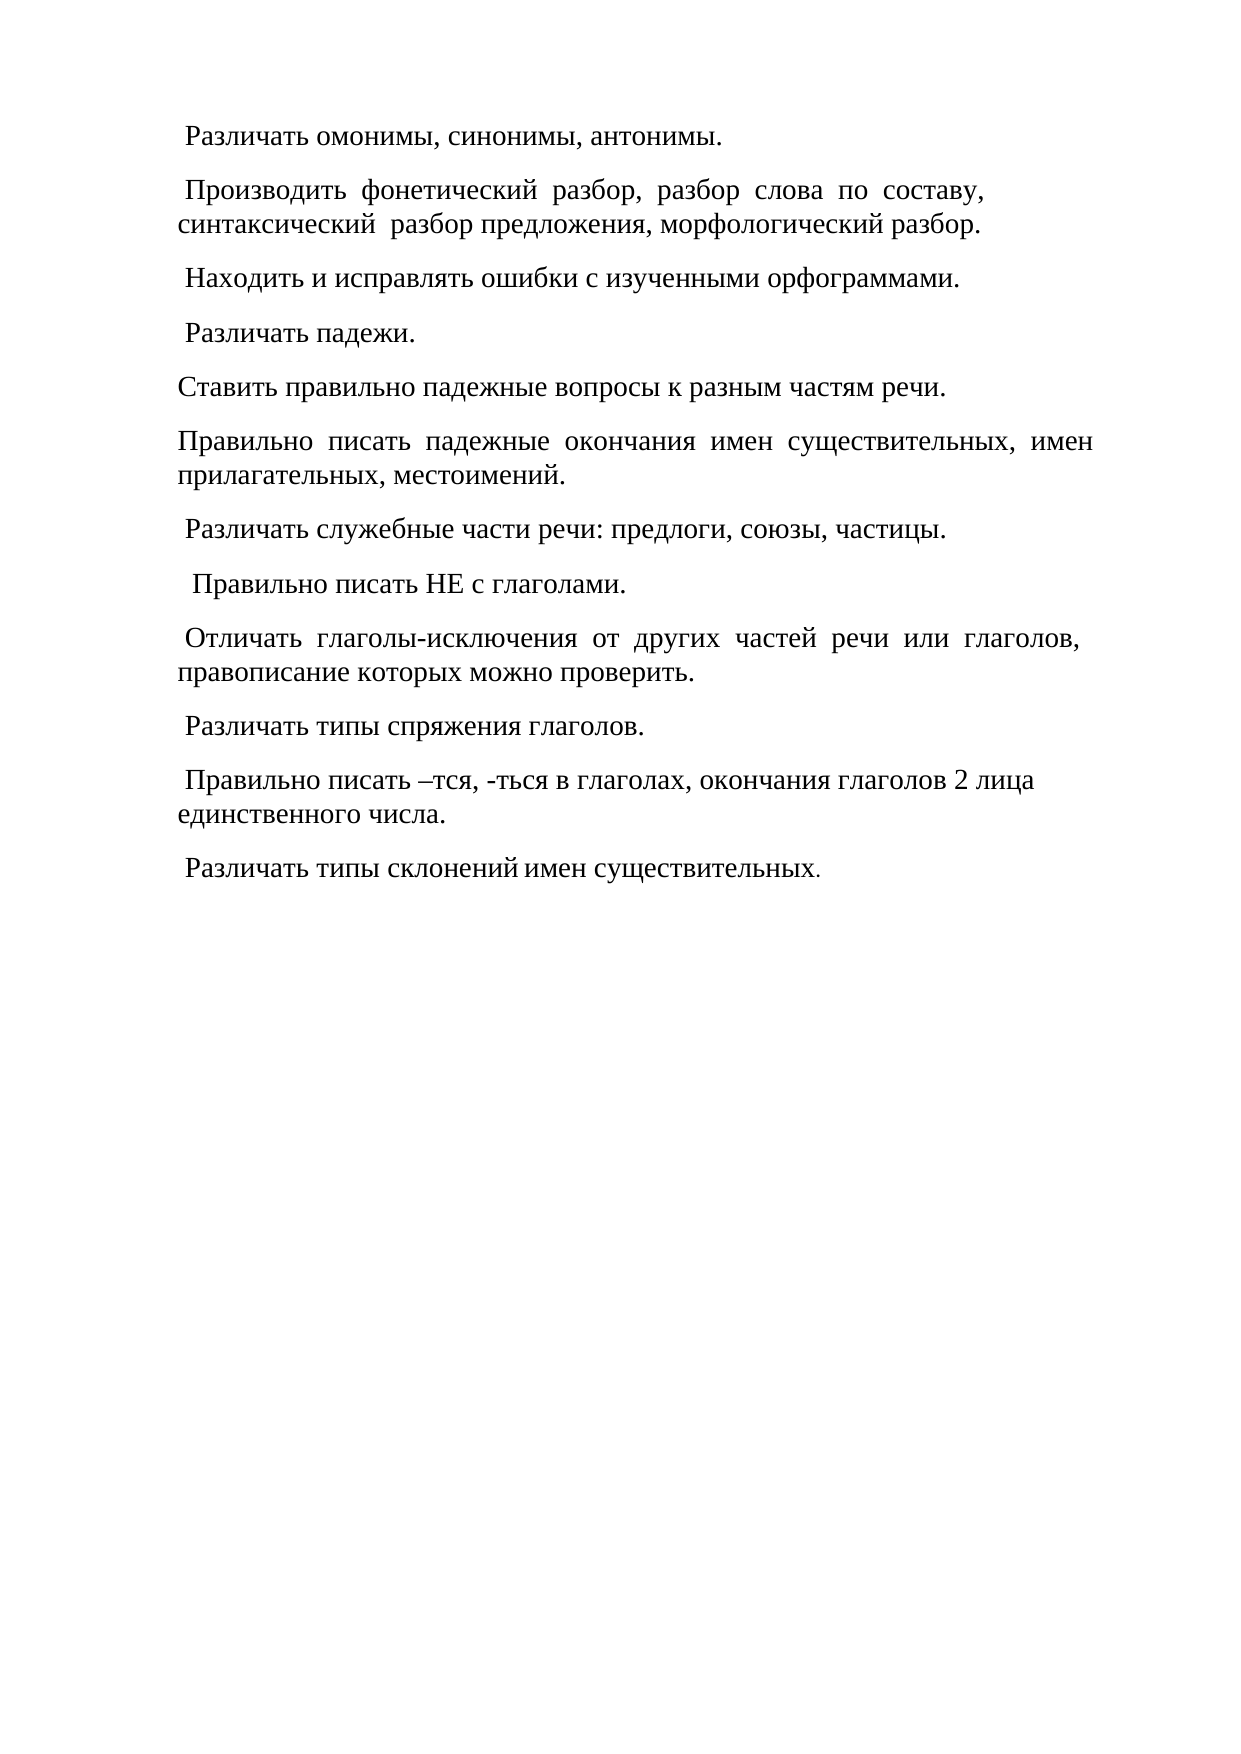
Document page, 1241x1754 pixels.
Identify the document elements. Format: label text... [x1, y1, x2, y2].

text Отличать глаголы-исключения от других частей речи или глаголов, правописание которых можно проверить. [177, 620, 1152, 687]
text Различать омонимы, синонимы, антонимы. [177, 118, 1152, 152]
text Производить фонетический разбор, разбор слова по составу, синтаксический разбор предложения, морфологический разбор. [177, 172, 1152, 239]
text Различать типы спряжения глаголов. [177, 708, 1152, 742]
text Правильно писать НЕ с глаголами. [177, 566, 1152, 599]
text Различать служебные части речи: предлоги, союзы, частицы. [177, 511, 1152, 545]
text Правильно писать падежные окончания имен существительных, имен прилагательных, местоимений. [177, 423, 1152, 491]
text Различать падежи. [177, 315, 1152, 348]
text Ставить правильно падежные вопросы к разным частям речи. [177, 369, 1152, 403]
text Правильно писать –тся, -ться в глаголах, окончания глаголов 2 лица единственного числа. [177, 762, 1152, 829]
text Находить и исправлять ошибки с изученными орфограммами. [177, 260, 1152, 294]
text Различать типы склонений имен существительных. [177, 850, 1152, 884]
